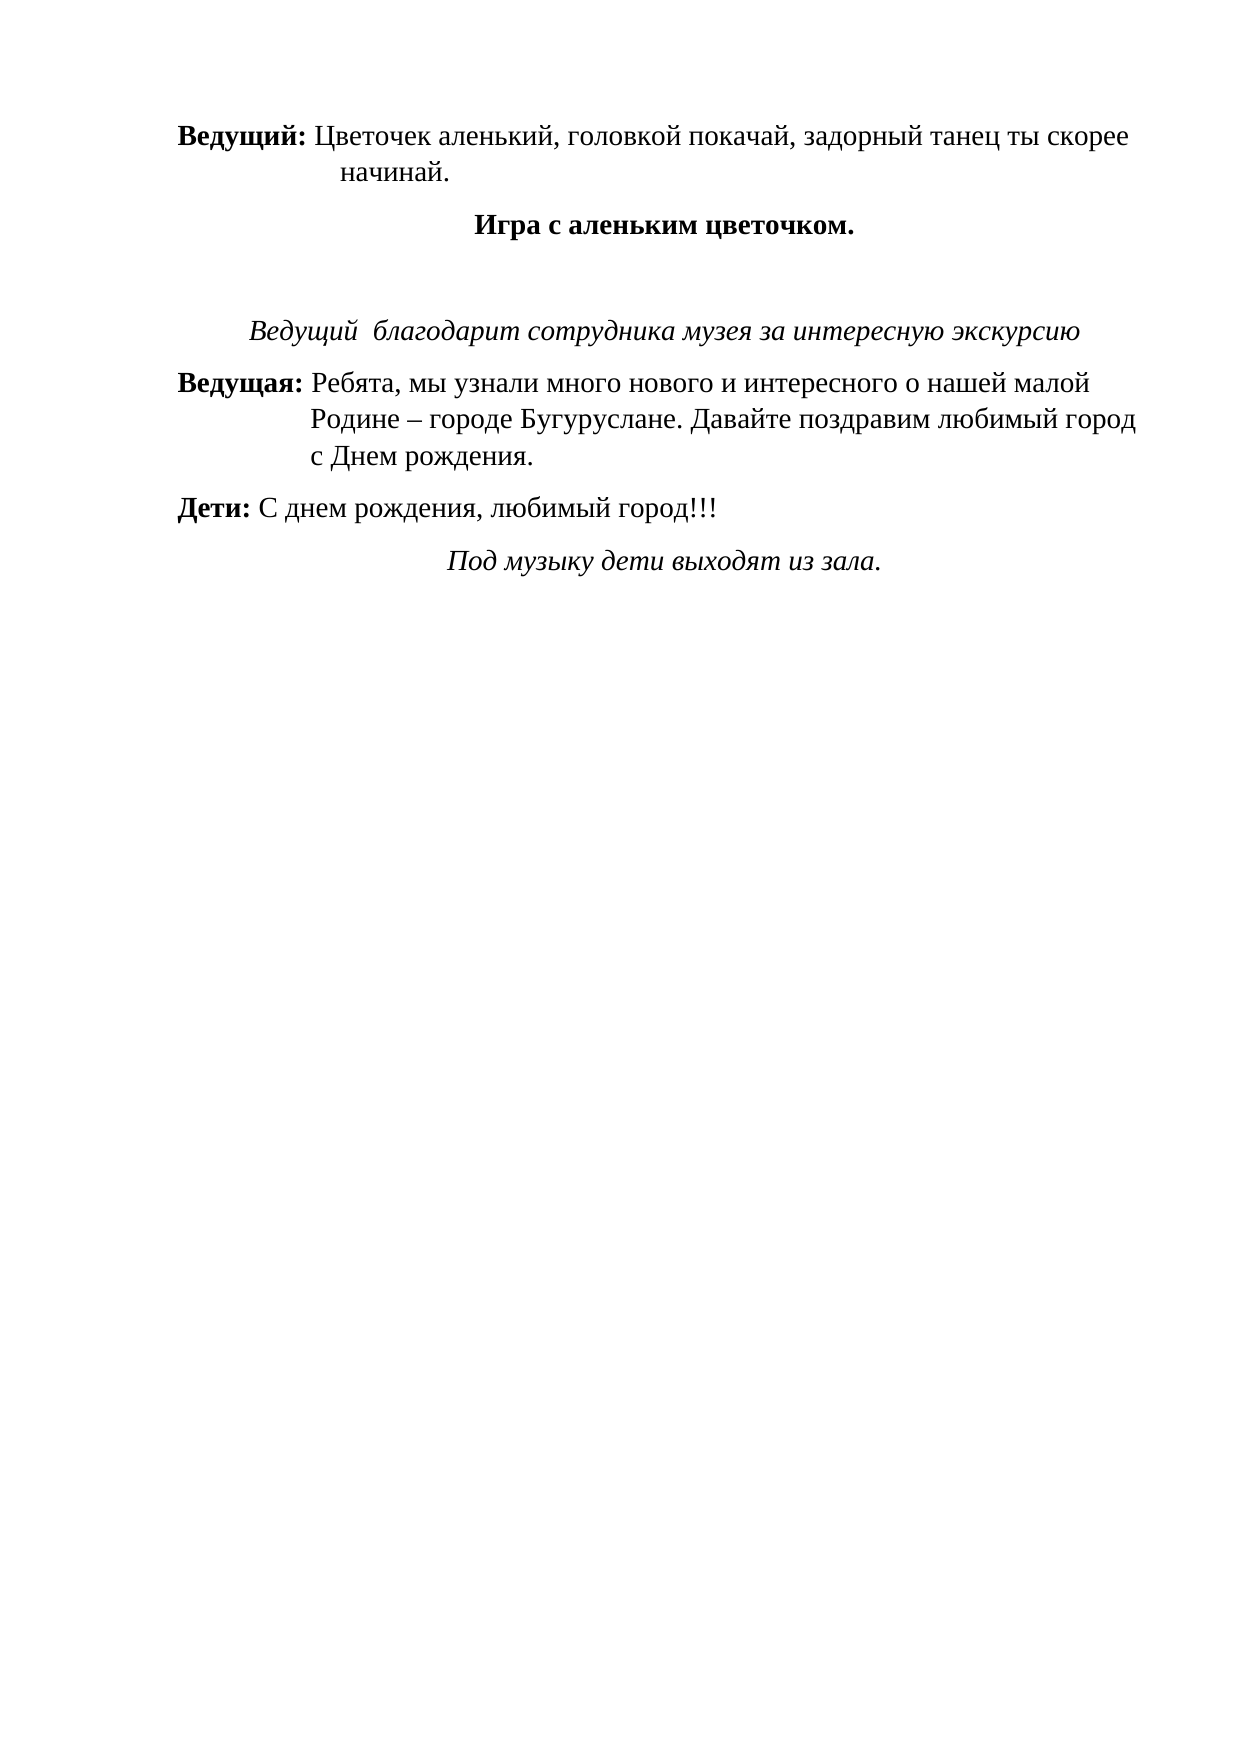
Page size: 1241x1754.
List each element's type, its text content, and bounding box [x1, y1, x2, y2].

text Ведущая: Ребята, мы узнали много нового и интересного о нашей малой Родине – городе Бугуруслане. Давайте поздравим любимый город с Днем рождения. [177, 366, 1152, 471]
text Дети: С днем рождения, любимый город!!! [177, 491, 1152, 524]
text Игра с аленьким цветочком. [177, 207, 1152, 241]
text Ведущий благодарит сотрудника музея за интересную экскурсию [177, 313, 1152, 346]
text Ведущий: Цветочек аленький, головкой покачай, задорный танец ты скорее начинай. [177, 118, 1152, 188]
text Под музыку дети выходят из зала. [177, 543, 1152, 577]
